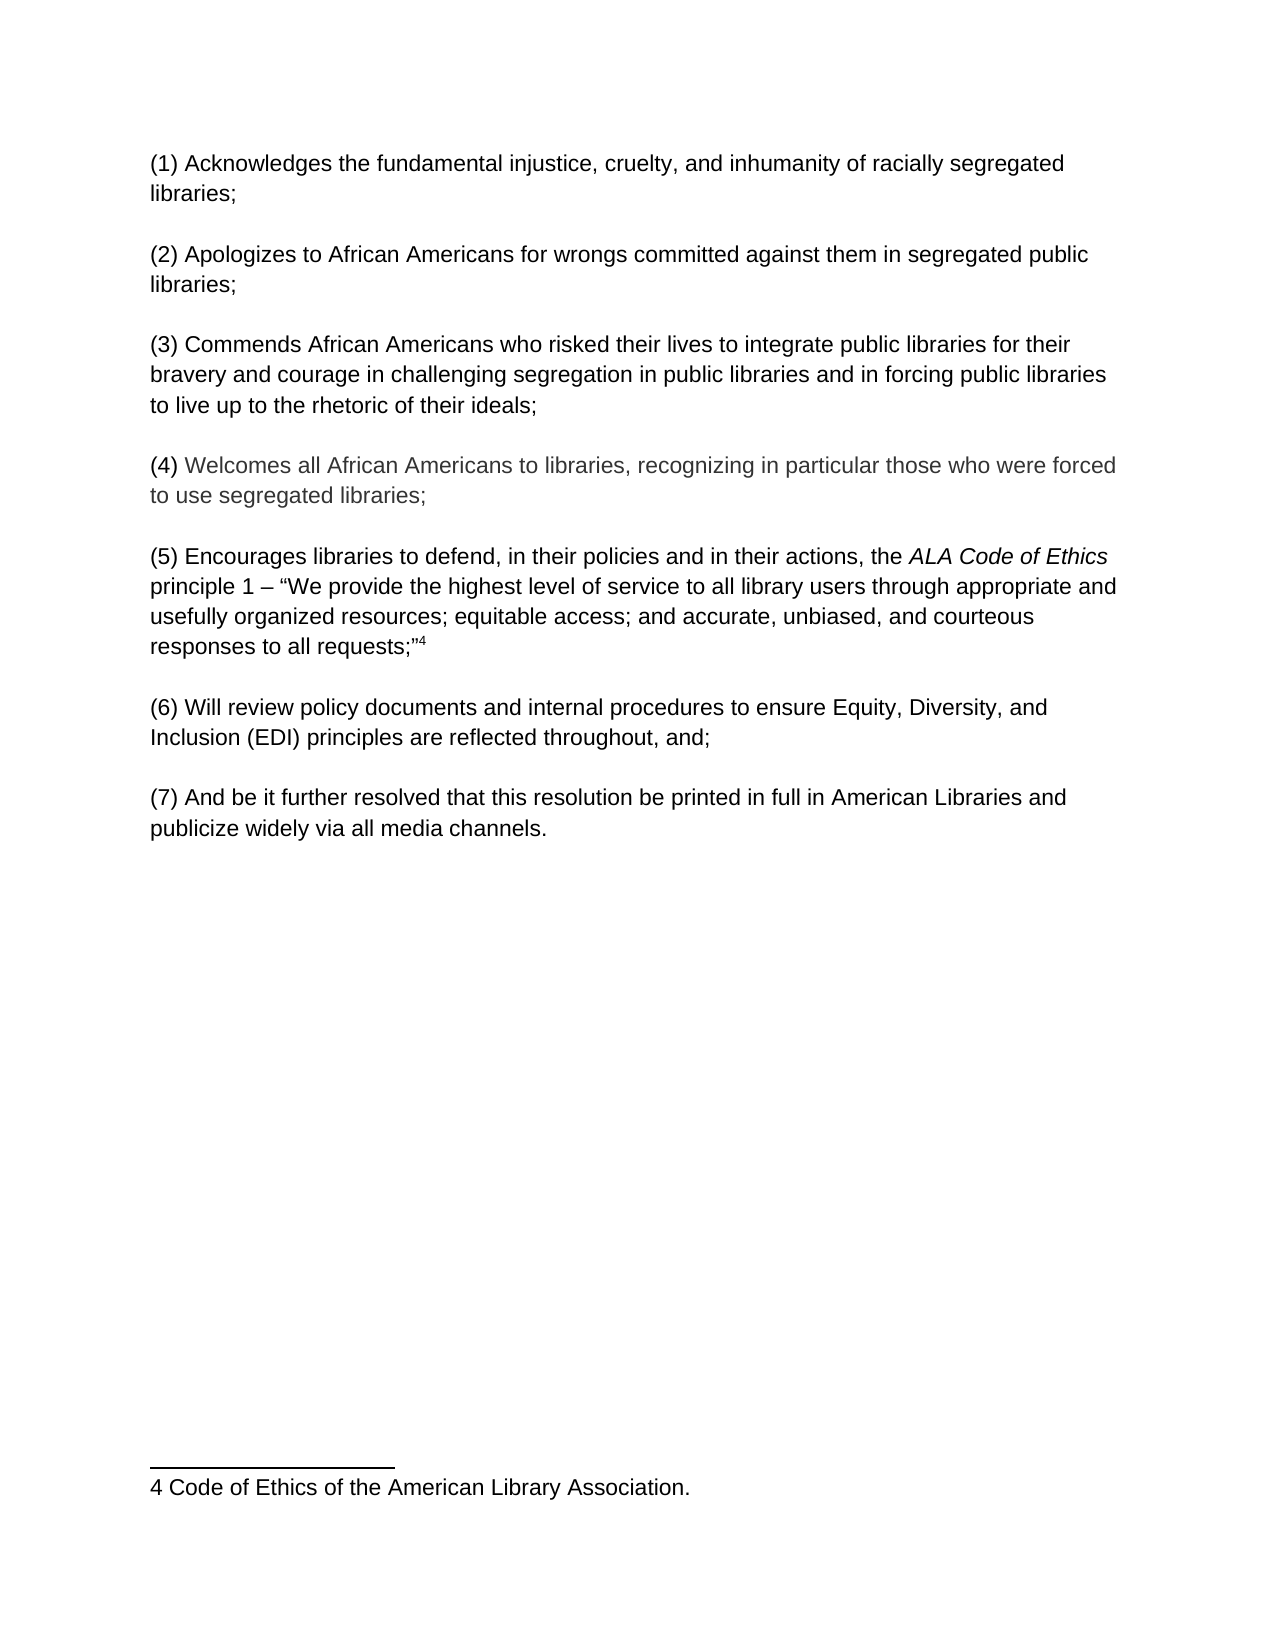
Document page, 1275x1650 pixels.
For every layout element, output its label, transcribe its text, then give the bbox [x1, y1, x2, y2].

text (4) Welcomes all African Americans to libraries, recognizing in particular those who were forced to use segregated libraries; [150, 452, 1125, 509]
text (3) Commends African Americans who risked their lives to integrate public libraries for their bravery and courage in challenging segregation in public libraries and in forcing public libraries to live up to the rhetoric of their ideals; [150, 331, 1125, 418]
text (7) And be it further resolved that this resolution be printed in full in American Libraries and publicize widely via all media channels. [150, 784, 1125, 841]
text (2) Apologizes to African Americans for wrongs committed against them in segregated public libraries; [150, 241, 1125, 297]
text (6) Will review policy documents and internal procedures to ensure Equity, Diversity, and Inclusion (EDI) principles are reflected throughout, and; [150, 694, 1125, 750]
text (1) Acknowledges the fundamental injustice, cruelty, and inhumanity of racially segregated libraries; [150, 150, 1125, 207]
text (5) Encourages libraries to defend, in their policies and in their actions, the ALA Code of Ethics principle 1 – “We provide the highest level of service to all library users through appropriate and usefully organized resources; equitable access; and accurate, unbiased, and courteous responses to all requests;” [150, 543, 1125, 660]
